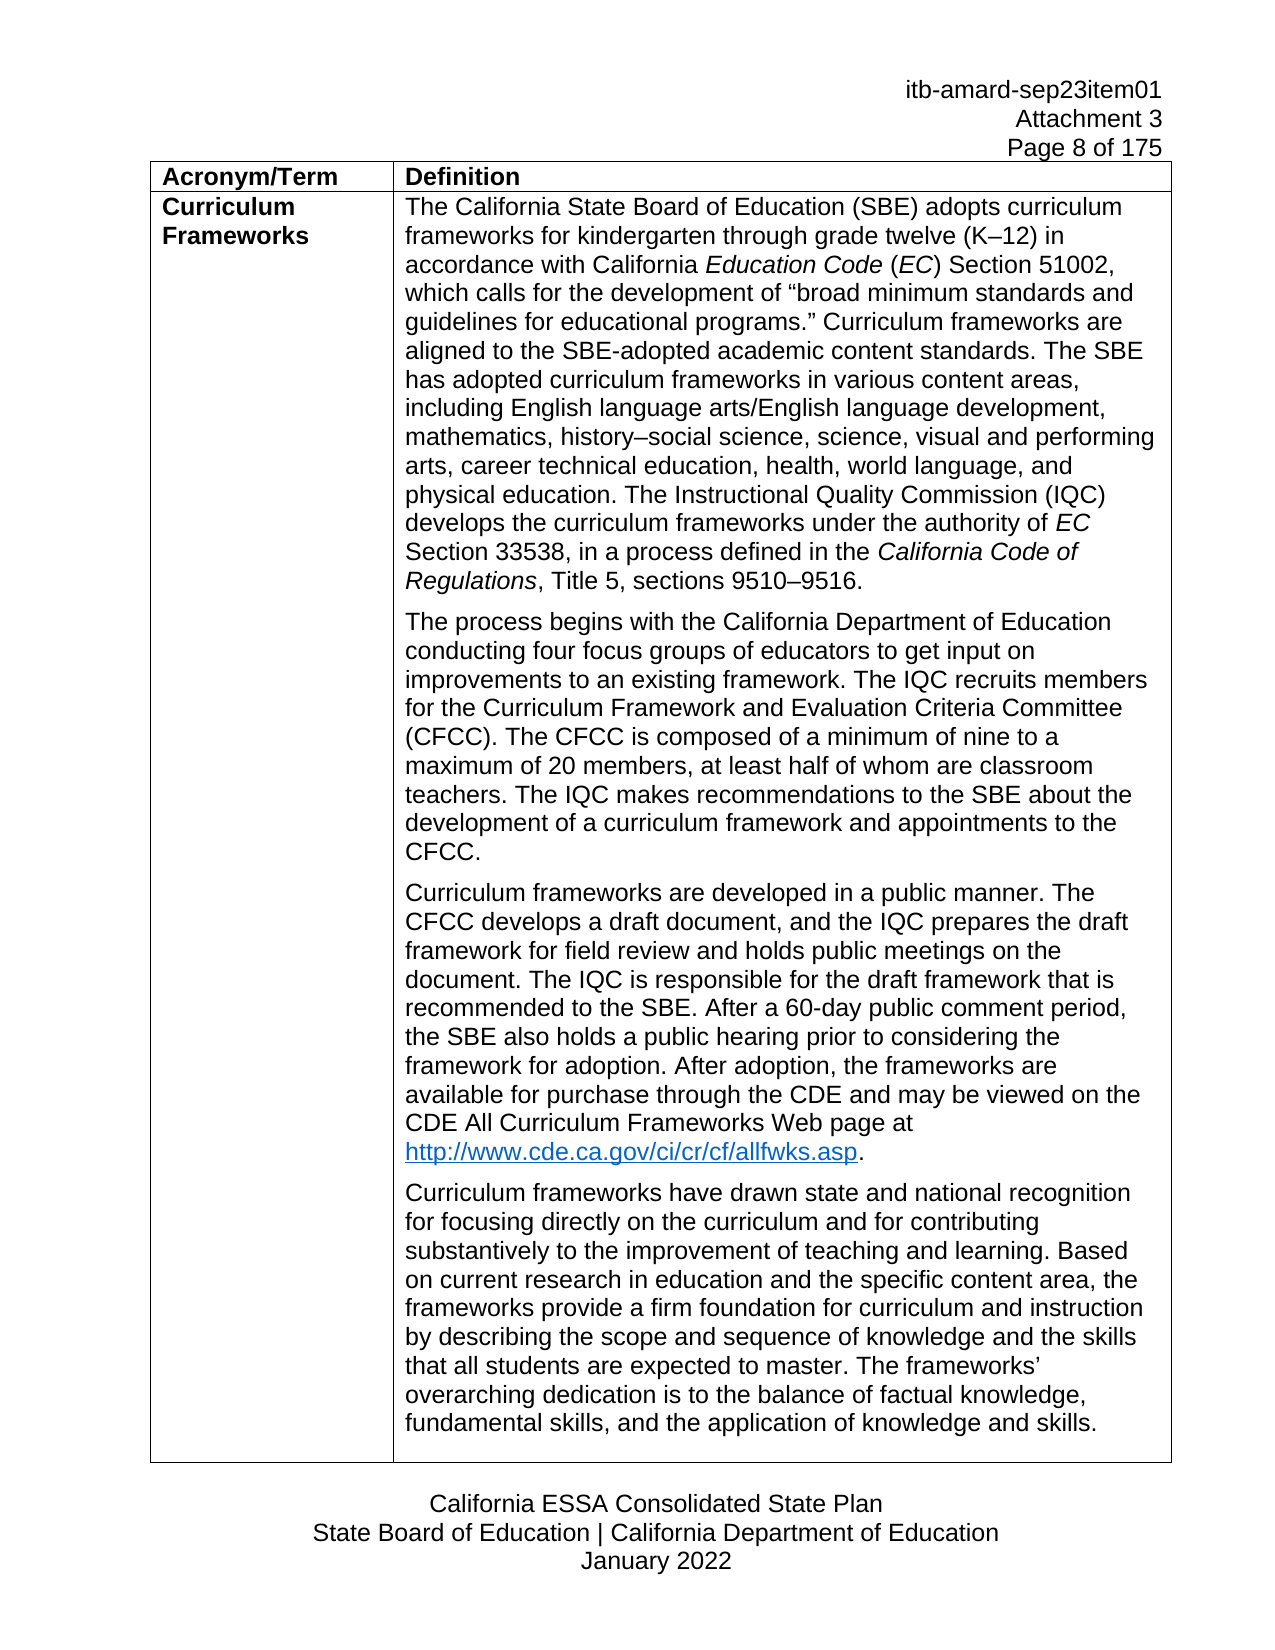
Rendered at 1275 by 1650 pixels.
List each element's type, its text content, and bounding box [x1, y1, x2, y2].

table_cell Curriculum Frameworks [151, 192, 393, 1462]
table_header Acronym/Term [151, 162, 393, 191]
table_cell The California State Board of Education (SBE) adopts curriculum frameworks for kindergarten through grade twelve (K–12) in accordance with California Education Code (EC) Section 51002, which calls for the development of “broad minimum standards and guidelines for educational programs.” Curriculum frameworks are aligned to the SBE-adopted academic content standards. The SBE has adopted curriculum frameworks in various content areas, including English language arts/English language development, mathematics, history–social science, science, visual and performing arts, career technical education, health, world language, and physical education. The Instructional Quality Commission (IQC) develops the curriculum frameworks under the authority of EC Section 33538, in a process defined in the California Code of Regulations, Title 5, sections 9510–9516. The process begins with the California Department of Education conducting four focus groups of educators to get input on improvements to an existing framework. The IQC recruits members for the Curriculum Framework and Evaluation Criteria Committee (CFCC). The CFCC is composed of a minimum of nine to a maximum of 20 members, at least half of whom are classroom teachers. The IQC makes recommendations to the SBE about the development of a curriculum framework and appointments to the CFCC. Curriculum frameworks are developed in a public manner. The CFCC develops a draft document, and the IQC prepares the draft framework for field review and holds public meetings on the document. The IQC is responsible for the draft framework that is recommended to the SBE. After a 60-day public comment period, the SBE also holds a public hearing prior to considering the framework for adoption. After adoption, the frameworks are available for purchase through the CDE and may be viewed on the CDE All Curriculum Frameworks Web page at http://www.cde.ca.gov/ci/cr/cf/allfwks.asp. Curriculum frameworks have drawn state and national recognition for focusing directly on the curriculum and for contributing substantively to the improvement of teaching and learning. Based on current research in education and the specific content area, the frameworks provide a firm foundation for curriculum and instruction by describing the scope and sequence of knowledge and the skills that all students are expected to master. The frameworks’ overarching dedication is to the balance of factual knowledge, fundamental skills, and the application of knowledge and skills. [394, 192, 1171, 1462]
table_header Definition [394, 162, 1171, 191]
